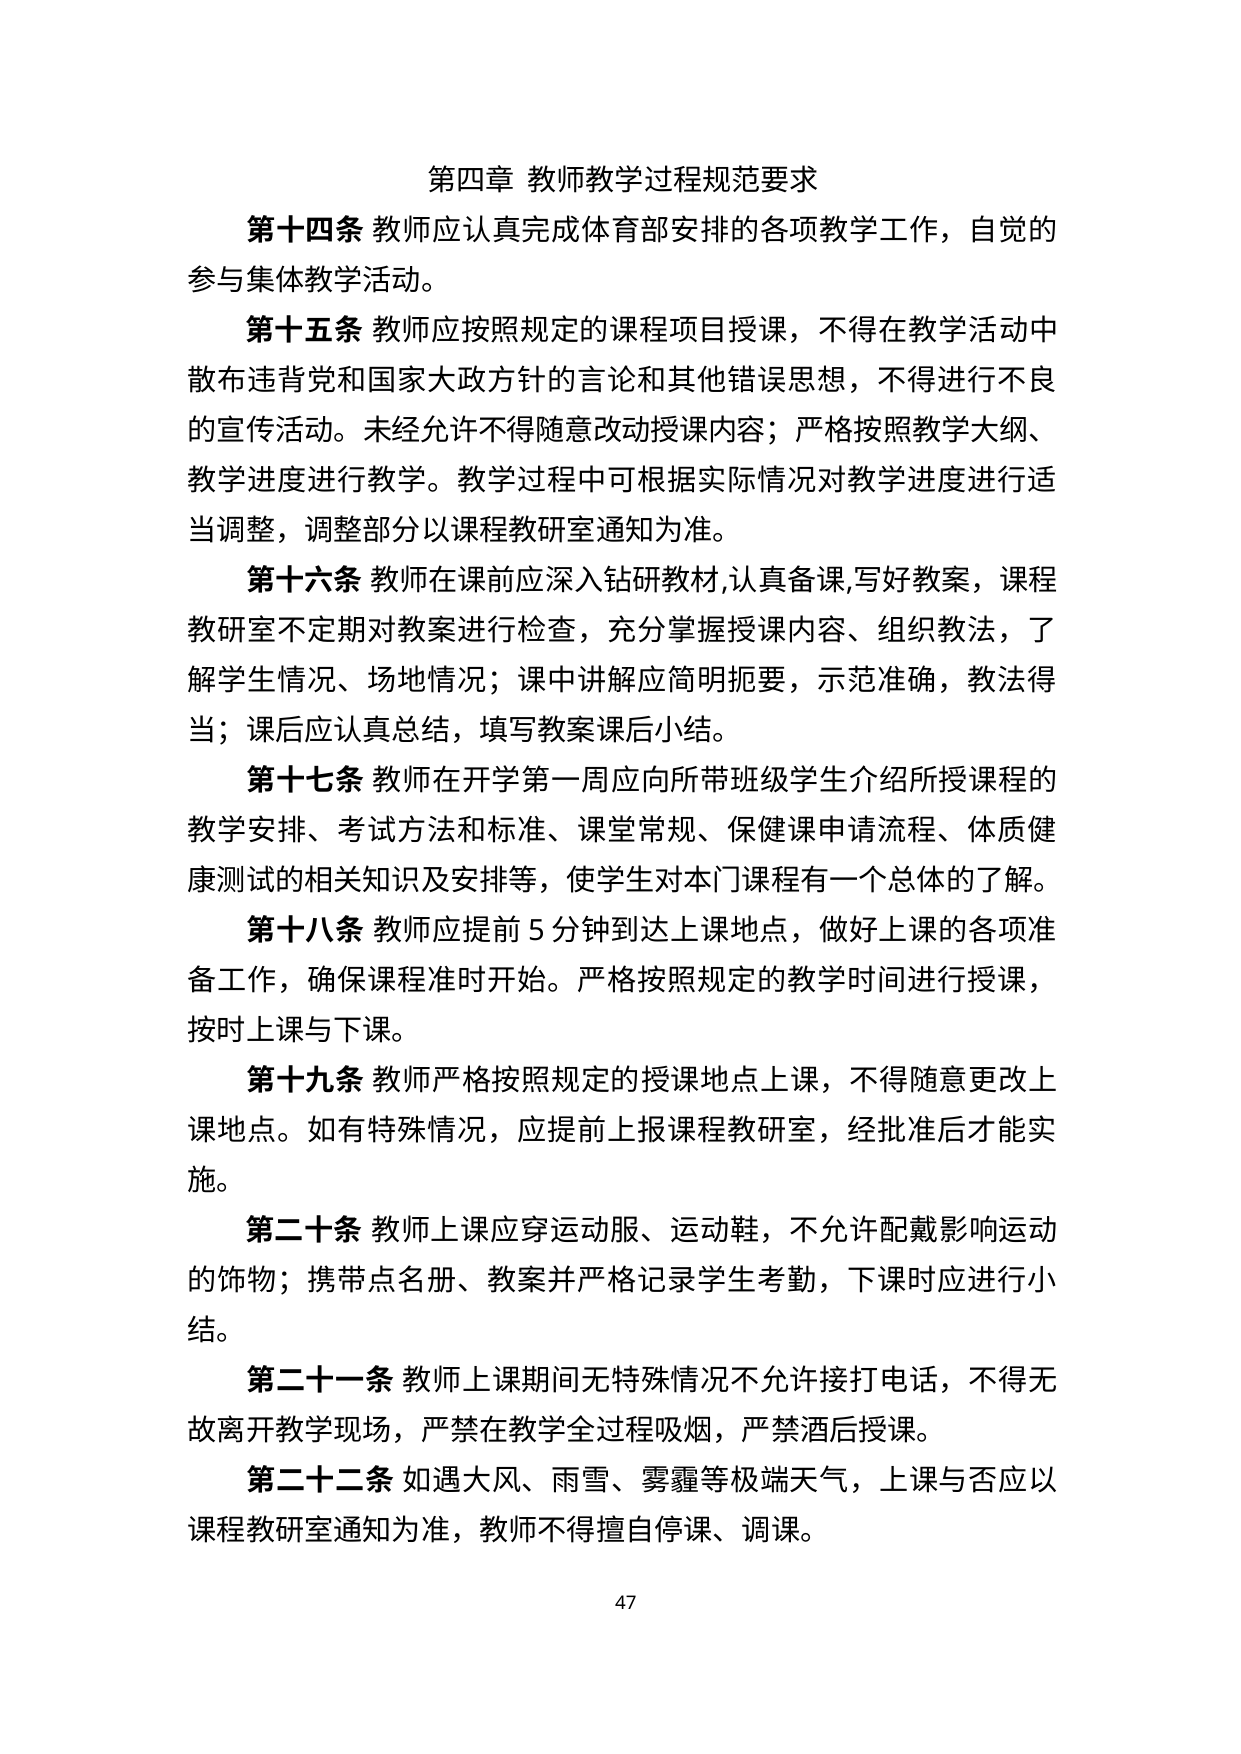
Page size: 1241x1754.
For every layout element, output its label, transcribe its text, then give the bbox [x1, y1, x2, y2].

text 第十五条 教师应按照规定的课程项目授课，不得在教学活动中散布违背党和国家大政方针的言论和其他错误思想，不得进行不良的宣传活动。未经允许不得随意改动授课内容；严格按照教学大纲、教学进度进行教学。教学过程中可根据实际情况对教学进度进行适当调整，调整部分以课程教研室通知为准。 [187, 300, 1058, 550]
text 第十六条 教师在课前应深入钻研教材,认真备课,写好教案，课程教研室不定期对教案进行检查，充分掌握授课内容、组织教法，了解学生情况、场地情况；课中讲解应简明扼要，示范准确，教法得当；课后应认真总结，填写教案课后小结。 [187, 550, 1058, 750]
text 第二十一条 教师上课期间无特殊情况不允许接打电话，不得无故离开教学现场，严禁在教学全过程吸烟，严禁酒后授课。 [187, 1350, 1058, 1450]
text 第二十二条 如遇大风、雨雪、雾霾等极端天气，上课与否应以课程教研室通知为准，教师不得擅自停课、调课。 [187, 1450, 1058, 1550]
text 第十四条 教师应认真完成体育部安排的各项教学工作，自觉的参与集体教学活动。 [187, 200, 1058, 300]
subtitle 第四章 教师教学过程规范要求 [187, 150, 1058, 200]
text 第十九条 教师严格按照规定的授课地点上课，不得随意更改上课地点。如有特殊情况，应提前上报课程教研室，经批准后才能实施。 [187, 1050, 1058, 1200]
text 第十八条 教师应提前5分钟到达上课地点，做好上课的各项准备工作，确保课程准时开始。严格按照规定的教学时间进行授课，按时上课与下课。 [187, 900, 1058, 1050]
text 第二十条 教师上课应穿运动服、运动鞋，不允许配戴影响运动的饰物；携带点名册、教案并严格记录学生考勤，下课时应进行小结。 [187, 1200, 1058, 1350]
text 第十七条 教师在开学第一周应向所带班级学生介绍所授课程的教学安排、考试方法和标准、课堂常规、保健课申请流程、体质健康测试的相关知识及安排等，使学生对本门课程有一个总体的了解。 [187, 750, 1058, 900]
